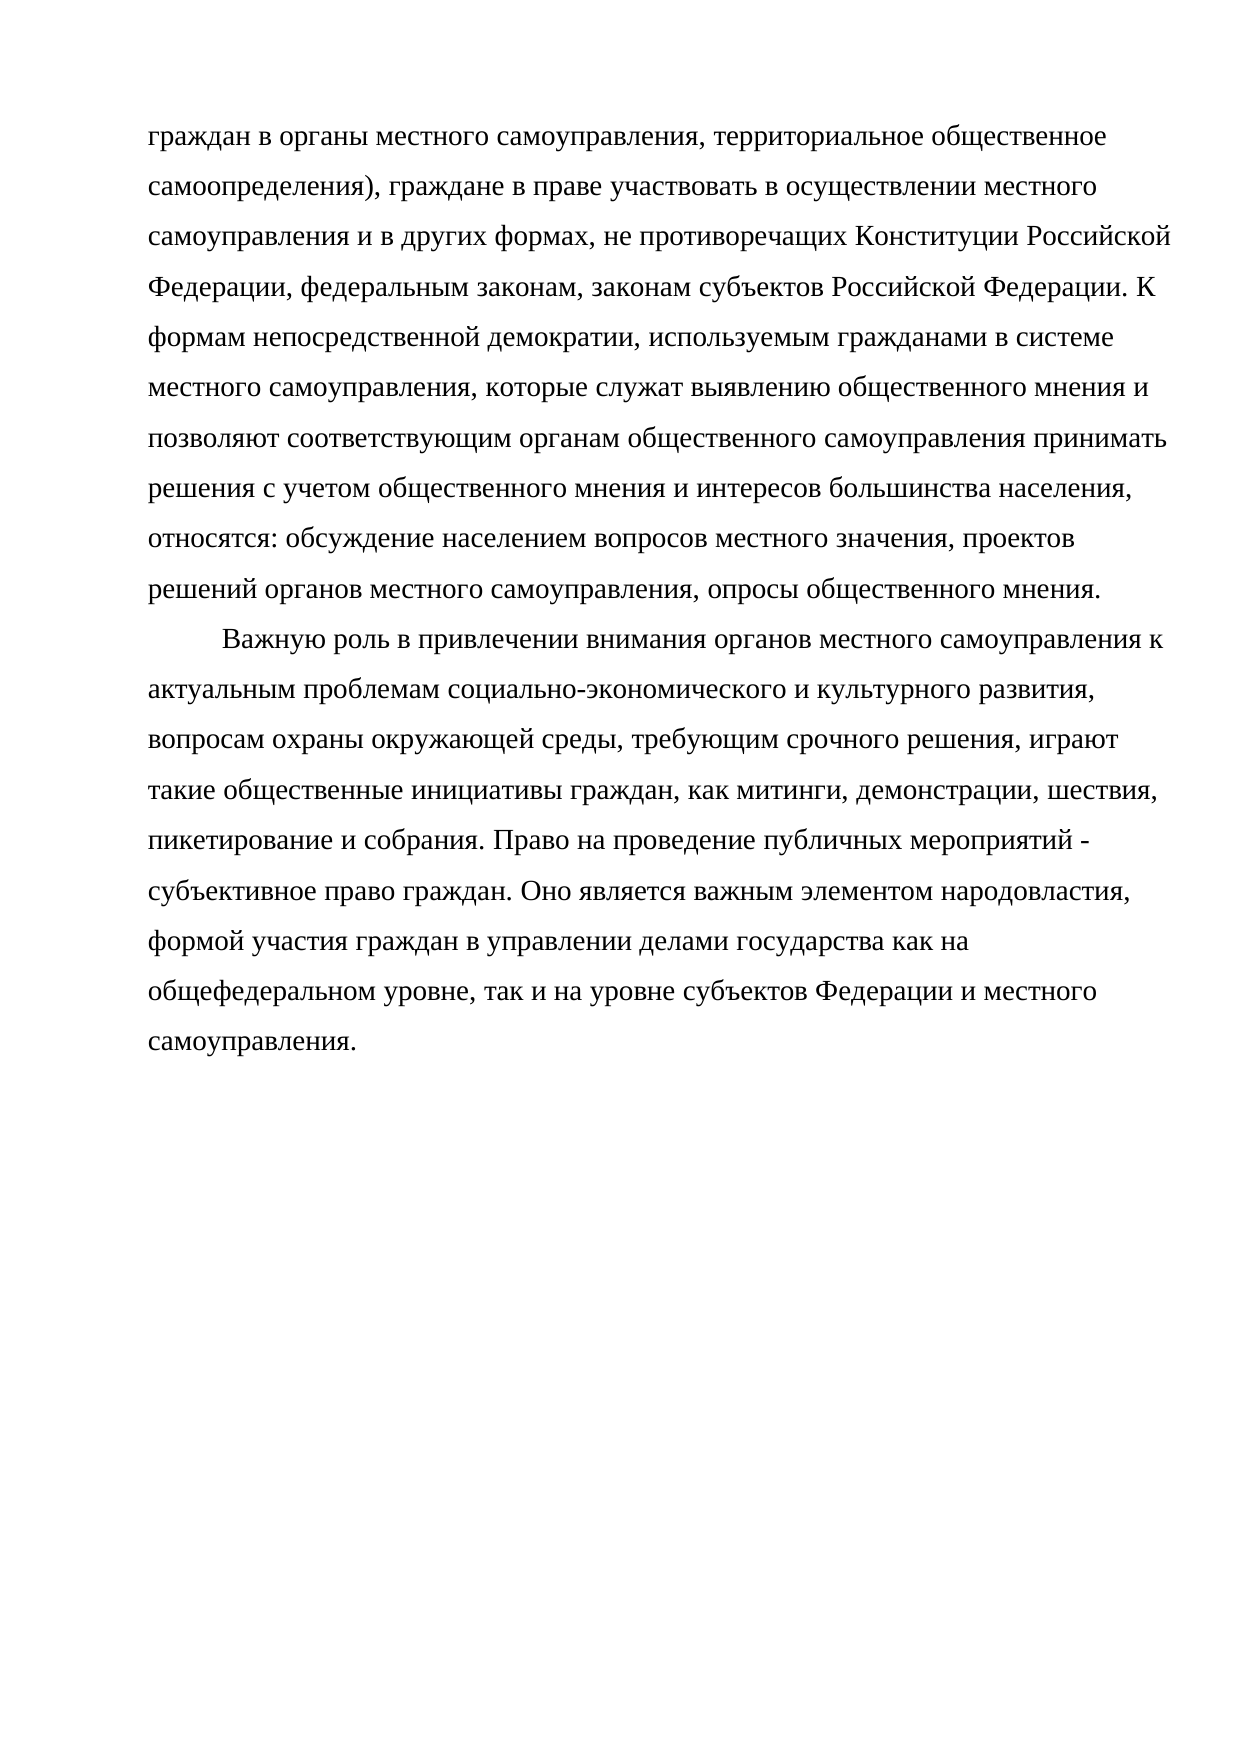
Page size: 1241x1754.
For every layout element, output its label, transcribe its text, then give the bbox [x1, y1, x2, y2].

text Важную роль в привлечении внимания органов местного самоуправления к актуальным проблемам социально-экономического и культурного развития, вопросам охраны окружающей среды, требующим срочного решения, играют такие общественные инициативы граждан, как митинги, демонстрации, шествия, пикетирование и собрания. Право на проведение публичных мероприятий - субъективное право граждан. Оно является важным элементом народовластия, формой участия граждан в управлении делами государства как на общефедеральном уровне, так и на уровне субъектов Федерации и местного самоуправления. [148, 621, 1181, 1057]
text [148, 118, 1181, 604]
